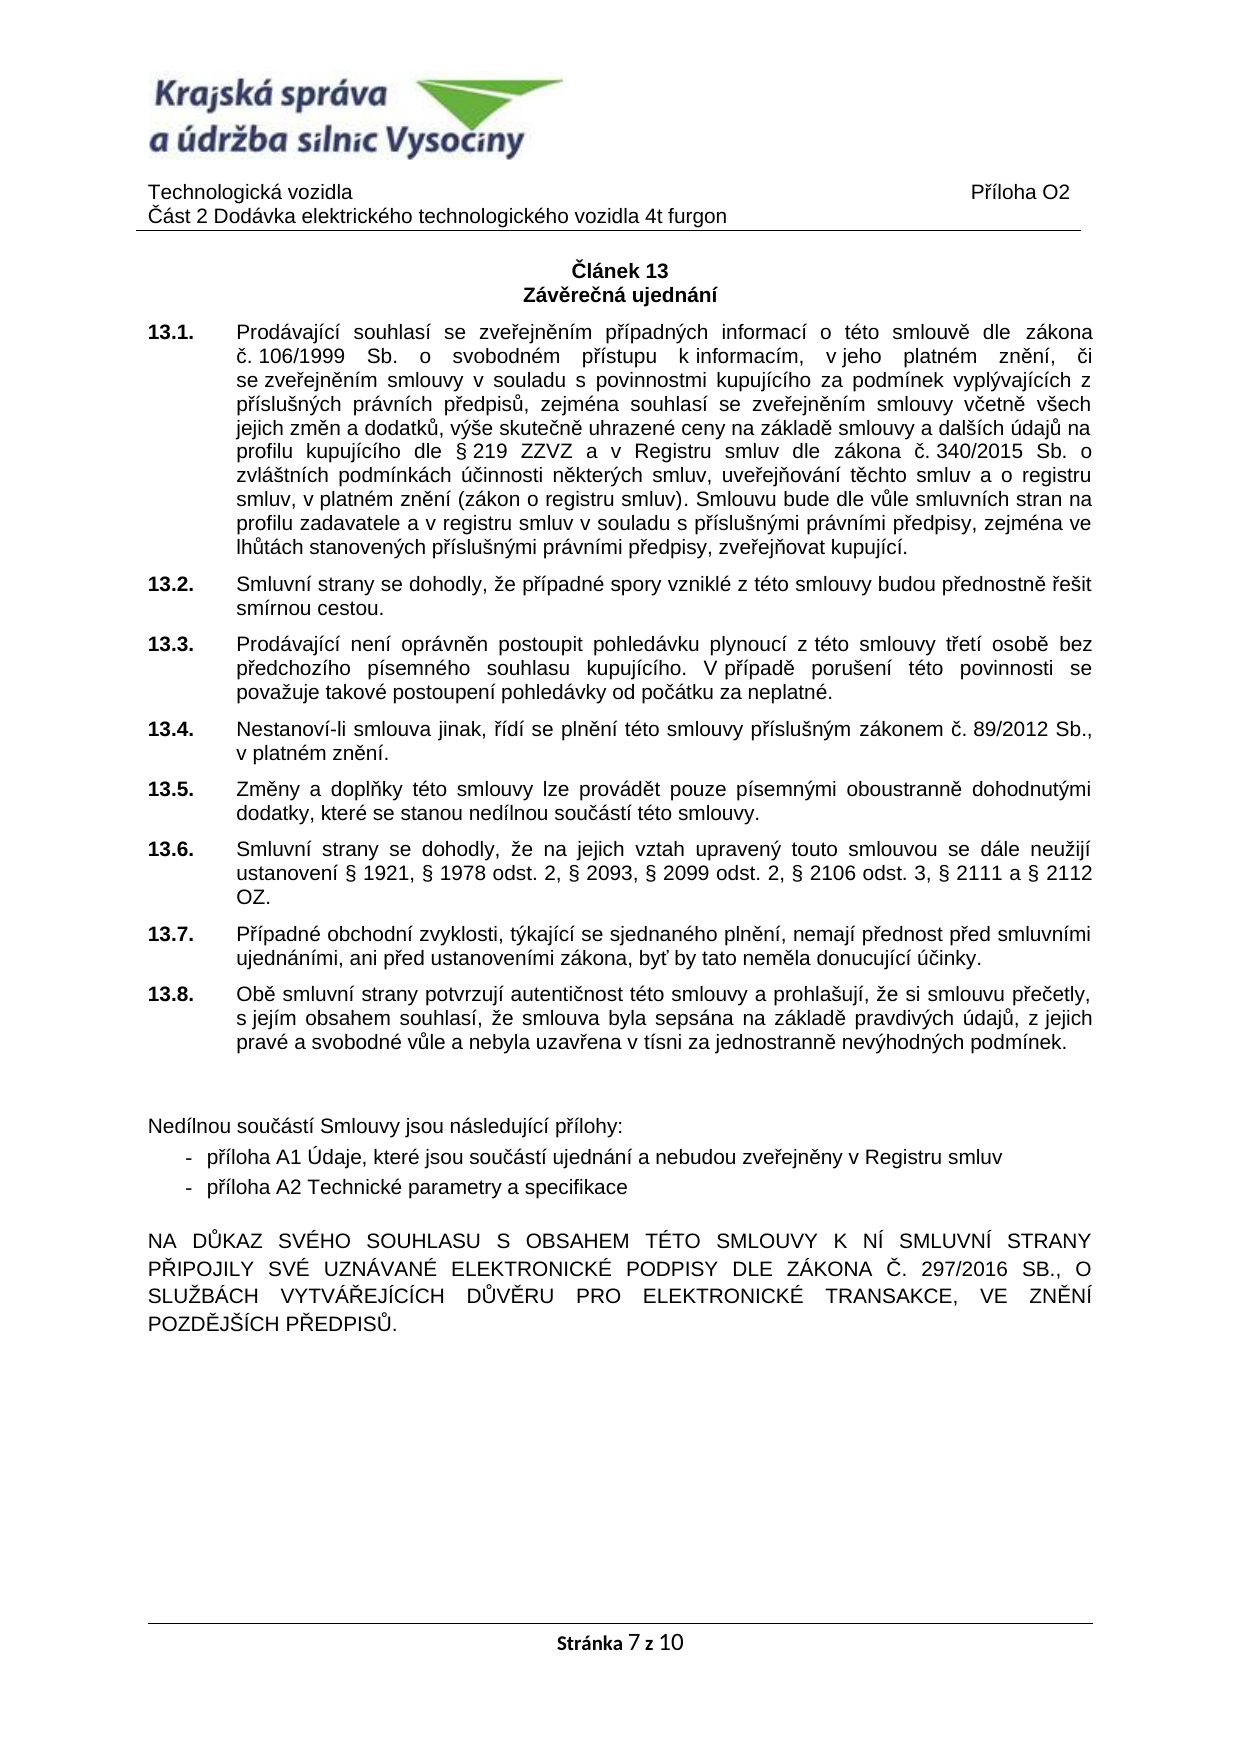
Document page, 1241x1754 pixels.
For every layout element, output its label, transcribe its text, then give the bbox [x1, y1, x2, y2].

text NA DŮKAZ SVÉHO SOUHLASU S OBSAHEM TÉTO smlouvy K NÍ SMLUVNÍ STRANY PŘIPOJILY SVÉ UZNÁVANÉ ELEKTRONICKÉ PODPISY DLE ZÁKONA Č. 297/2016 SB., O SLUŽBÁCH VYTVÁŘEJÍCÍCH DŮVĚRU PRO ELEKTRONICKÉ TRANSAKCE, VE ZNĚNÍ POZDĚJŠÍCH PŘEDPISŮ. [148, 1229, 1093, 1336]
list příloha A2 Technické parametry a specifikace [185, 1175, 1093, 1199]
list příloha A1 Údaje, které jsou součástí ujednání a nebudou zveřejněny v Registru smluv [185, 1144, 1093, 1169]
text Článek 13 [148, 259, 1093, 283]
text Závěrečná ujednání [148, 283, 1093, 307]
list Změny a doplňky této smlouvy lze provádět pouze písemnými oboustranně dohodnutými dodatky, které se stanou nedílnou součástí této smlouvy. [148, 777, 1093, 825]
list Případné obchodní zvyklosti, týkající se sjednaného plnění, nemají přednost před smluvními ujednáními, ani před ustanoveními zákona, byť by tato neměla donucující účinky. [148, 922, 1093, 969]
list Smluvní strany se dohodly, že případné spory vzniklé z této smlouvy budou přednostně řešit smírnou cestou. [148, 572, 1093, 619]
list Prodávající není oprávněn postoupit pohledávku plynoucí z této smlouvy třetí osobě bez předchozího písemného souhlasu kupujícího. V případě porušení této povinnosti se považuje takové postoupení pohledávky od počátku za neplatné. [148, 632, 1093, 704]
list Nestanoví-li smlouva jinak, řídí se plnění této smlouvy příslušným zákonem č. 89/2012 Sb., v platném znění. [148, 716, 1093, 764]
list Smluvní strany se dohodly, že na jejich vztah upravený touto smlouvou se dále neužijí ustanovení § 1921, § 1978 odst. 2, § 2093, § 2099 odst. 2, § 2106 odst. 3, § 2111 a § 2112 OZ. [148, 837, 1093, 909]
picture [147, 71, 564, 160]
text Nedílnou součástí Smlouvy jsou následující přílohy: [148, 1114, 1093, 1138]
list Prodávající souhlasí se zveřejněním případných informací o této smlouvě dle zákona č. 106/1999 Sb. o svobodném přístupu k informacím, v jeho platném znění, či se zveřejněním smlouvy v souladu s povinnostmi kupujícího za podmínek vyplývajících z příslušných právních předpisů, zejména souhlasí se zveřejněním smlouvy včetně všech jejich změn a dodatků, výše skutečně uhrazené ceny na základě smlouvy a dalších údajů na profilu kupujícího dle § 219 ZZVZ a v Registru smluv dle zákona č. 340/2015 Sb. o zvláštních podmínkách účinnosti některých smluv, uveřejňování těchto smluv a o registru smluv, v platném znění (zákon o registru smluv). Smlouvu bude dle vůle smluvních stran na profilu zadavatele a v registru smluv v souladu s příslušnými právními předpisy, zejména ve lhůtách stanovených příslušnými právními předpisy, zveřejňovat kupující. [148, 319, 1093, 559]
list Obě smluvní strany potvrzují autentičnost této smlouvy a prohlašují, že si smlouvu přečetly, s jejím obsahem souhlasí, že smlouva byla sepsána na základě pravdivých údajů, z jejich pravé a svobodné vůle a nebyla uzavřena v tísni za jednostranně nevýhodných podmínek. [148, 982, 1093, 1054]
